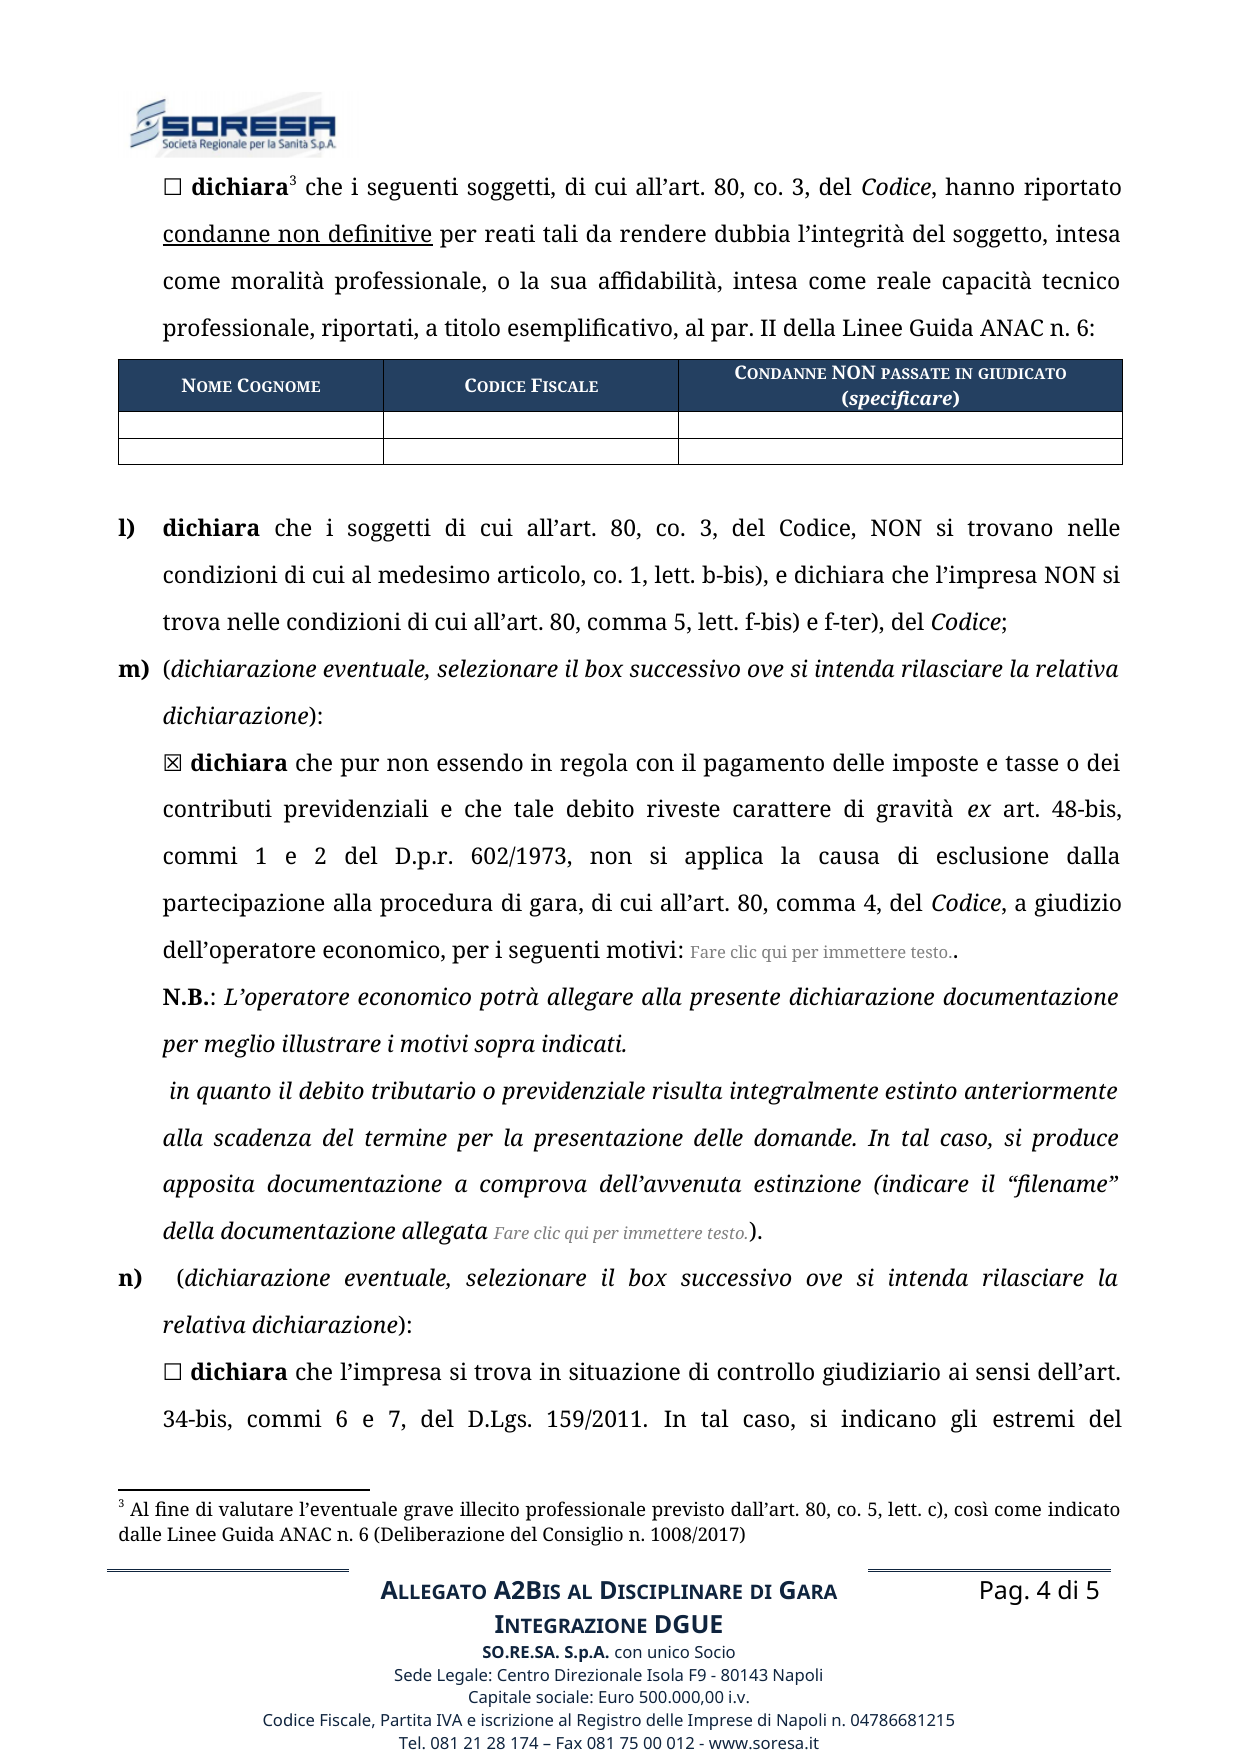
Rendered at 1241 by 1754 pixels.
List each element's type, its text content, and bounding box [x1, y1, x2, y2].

list (dichiarazione eventuale, selezionare il box successivo ove si intenda rilasciare la relativa dichiarazione): [118, 653, 1122, 731]
table_cell [119, 439, 383, 464]
list N.B.: L’operatore economico potrà allegare alla presente dichiarazione documentazione per meglio illustrare i motivi sopra indicati. [162, 981, 1122, 1059]
picture [118, 88, 364, 172]
table_cell [384, 412, 678, 437]
list in quanto il debito tributario o previdenziale risulta integralmente estinto anteriormente alla scadenza del termine per la presentazione delle domande. In tal caso, si produce apposita documentazione a comprova dell’avvenuta estinzione (indicare il “filename” della documentazione allegata Fare clic qui per immettere testo.). [162, 1075, 1122, 1247]
table_cell [119, 412, 383, 437]
table_header Nome Cognome [119, 360, 383, 411]
table_cell [384, 439, 678, 464]
list ☐ dichiara che i seguenti soggetti, di cui all’art. 80, co. 3, del Codice, hanno riportato condanne non definitive per reati tali da rendere dubbia l’integrità del soggetto, intesa come moralità professionale, o la sua affidabilità, intesa come reale capacità tecnico professionale, riportati, a titolo esemplificativo, al par. II della Linee Guida ANAC n. 6: [162, 171, 1122, 343]
table_cell [679, 412, 1122, 437]
table_header Condanne NON passate in giudicato (specificare) [679, 360, 1122, 411]
table_cell [679, 439, 1122, 464]
list (dichiarazione eventuale, selezionare il box successivo ove si intenda rilasciare la relativa dichiarazione): [118, 1262, 1122, 1340]
list dichiara che i soggetti di cui all’art. 80, co. 3, del Codice, NON si trovano nelle condizioni di cui al medesimo articolo, co. 1, lett. b-bis), e dichiara che l’impresa NON si trova nelle condizioni di cui all’art. 80, comma 5, lett. f-bis) e f-ter), del Codice; [118, 512, 1122, 637]
table_header Codice Fiscale [384, 360, 678, 411]
list ☒ dichiara che pur non essendo in regola con il pagamento delle imposte e tasse o dei contributi previdenziali e che tale debito riveste carattere di gravità ex art. 48-bis, commi 1 e 2 del D.p.r. 602/1973, non si applica la causa di esclusione dalla partecipazione alla procedura di gara, di cui all’art. 80, comma 4, del Codice, a giudizio dell’operatore economico, per i seguenti motivi: Fare clic qui per immettere testo.. [162, 747, 1122, 965]
